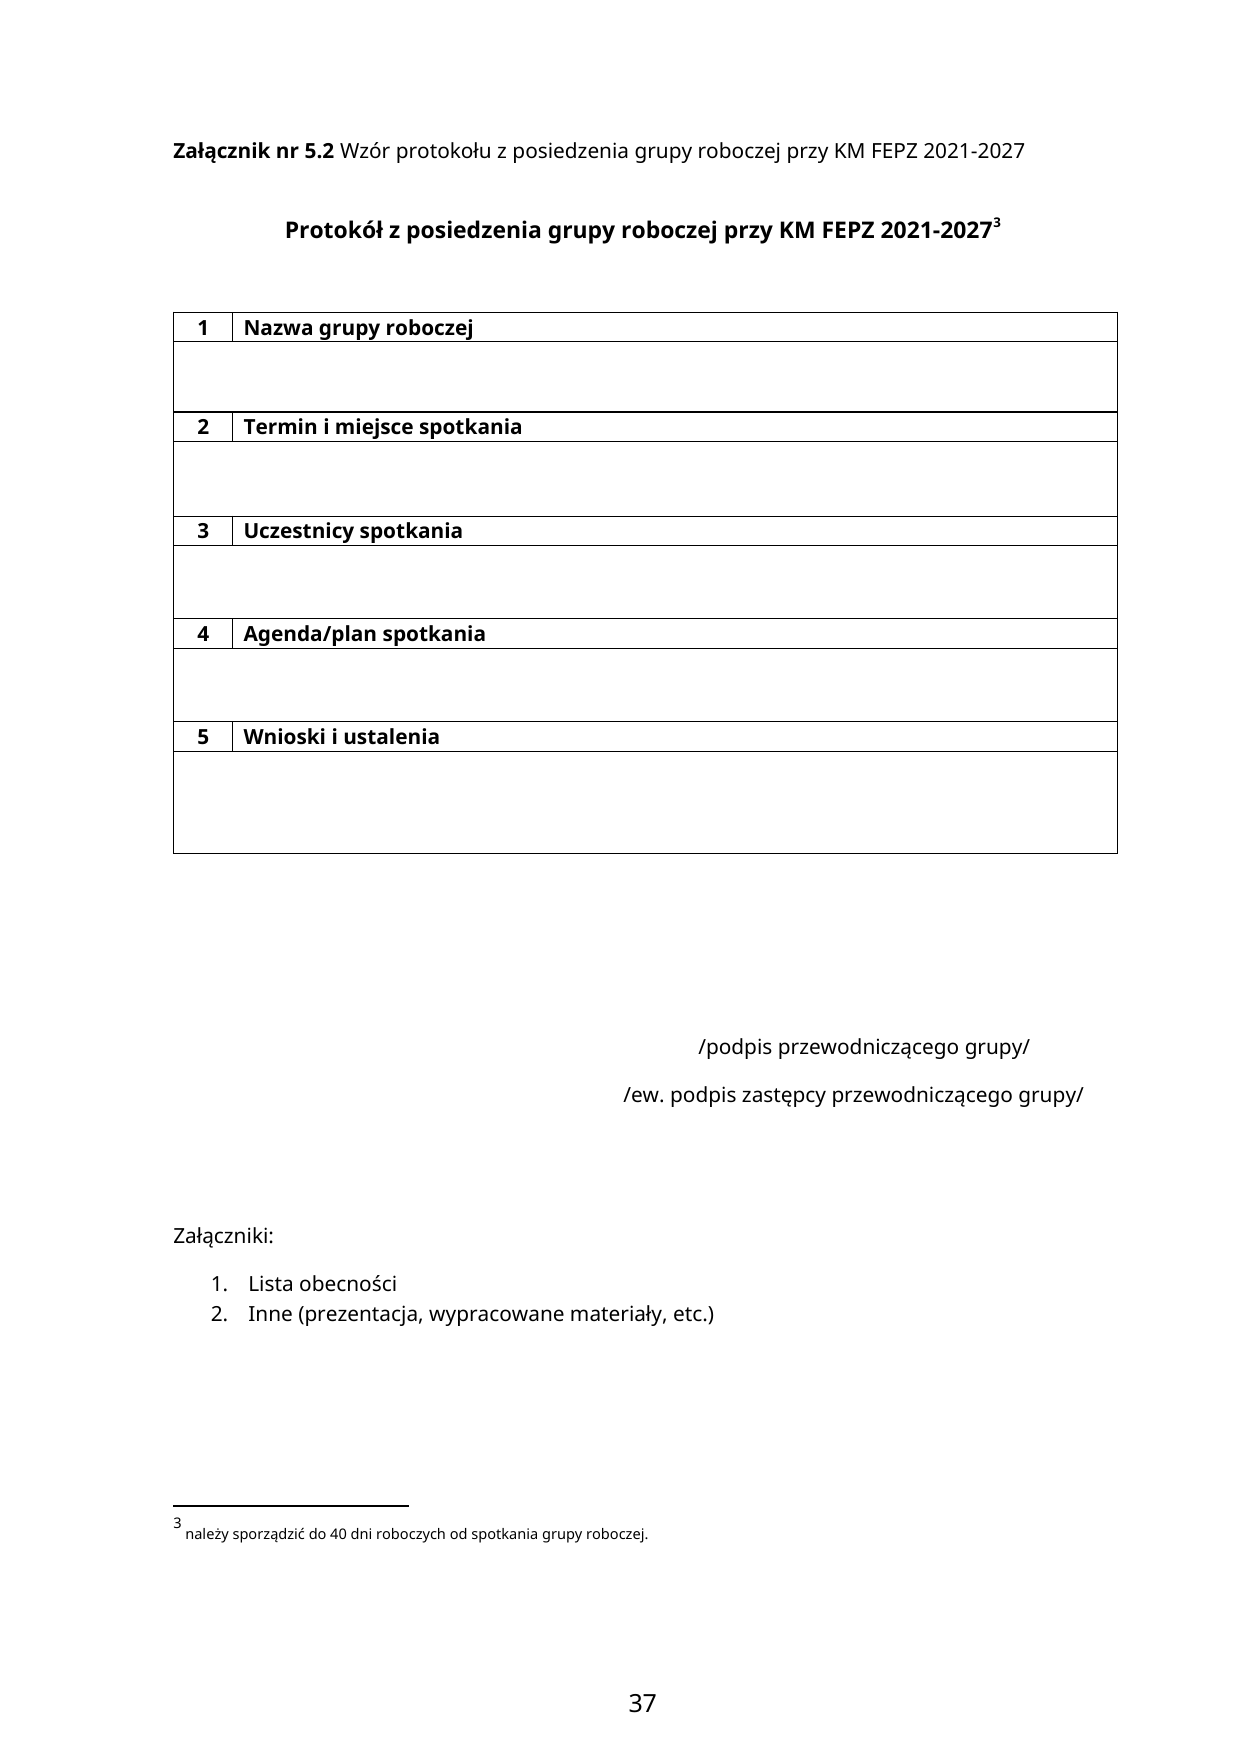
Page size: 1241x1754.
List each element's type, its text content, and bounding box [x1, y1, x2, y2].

table_header Nazwa grupy roboczej [233, 313, 1117, 341]
table_cell [174, 442, 1117, 516]
table_cell [174, 649, 1117, 721]
table_cell 3 [174, 517, 232, 545]
text /podpis przewodniczącego grupy/ [173, 1032, 1112, 1061]
text Protokół z posiedzenia grupy roboczej przy KM FEPZ 2021-2027 [173, 214, 1112, 245]
table_cell Agenda/plan spotkania [233, 619, 1117, 648]
table_cell Termin i miejsce spotkania [233, 413, 1117, 441]
table_header 1 [174, 313, 232, 341]
table_cell Wnioski i ustalenia [233, 722, 1117, 751]
list Lista obecności [211, 1269, 1112, 1297]
text Załączniki: [173, 1222, 1112, 1250]
table_cell [174, 342, 1117, 411]
list Inne (prezentacja, wypracowane materiały, etc.) [211, 1299, 1112, 1328]
table_cell [174, 752, 1117, 853]
subtitle Załącznik nr 5.2 Wzór protokołu z posiedzenia grupy roboczej przy KM FEPZ 2021-2027 [173, 136, 1112, 164]
text /ew. podpis zastępcy przewodniczącego grupy/ [173, 1080, 1112, 1108]
table_cell [174, 546, 1117, 618]
table_cell 4 [174, 619, 232, 648]
table_cell 2 [174, 413, 232, 441]
table_cell 5 [174, 722, 232, 751]
table_cell Uczestnicy spotkania [233, 517, 1117, 545]
